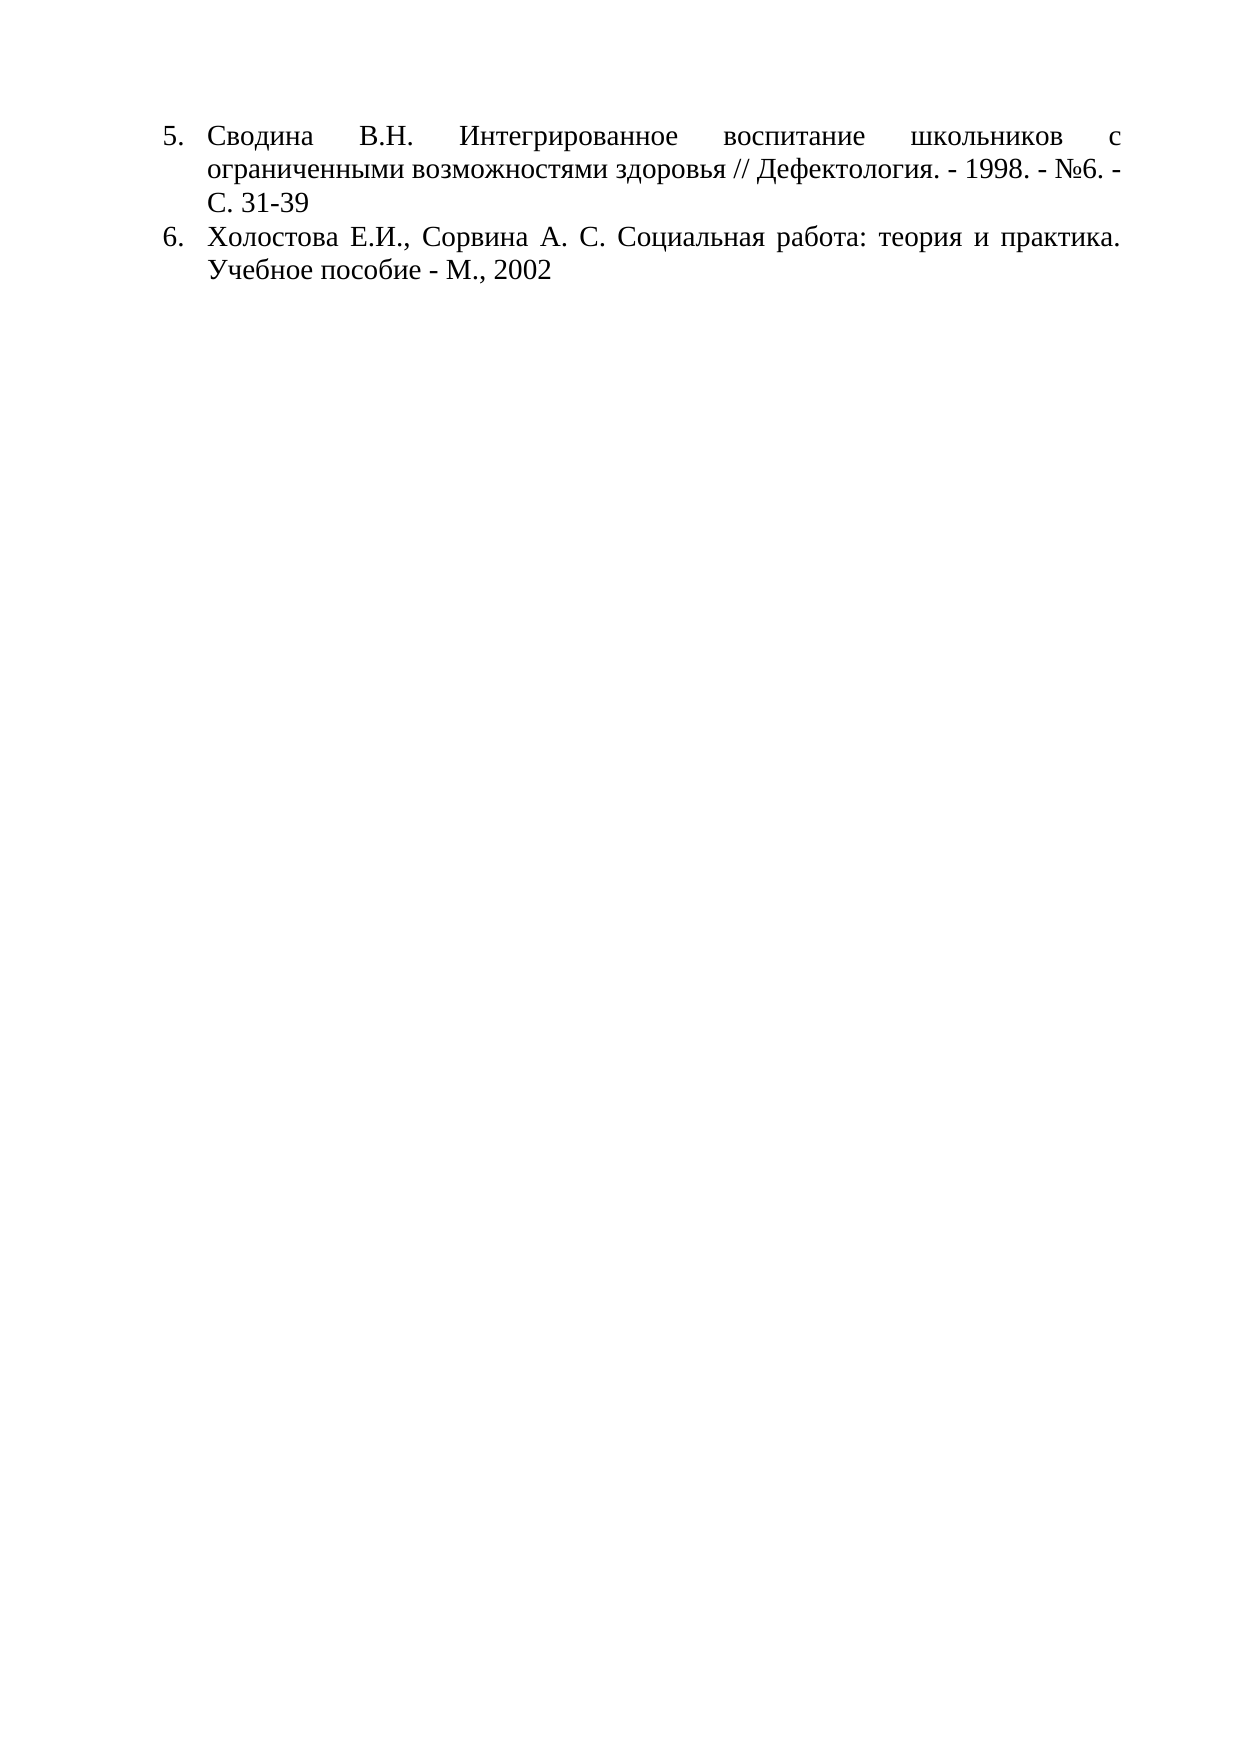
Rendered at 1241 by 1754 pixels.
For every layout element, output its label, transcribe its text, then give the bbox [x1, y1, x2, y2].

list Сводина В.Н. Интегрированное воспитание школьников с ограниченными возможностями здоровья // Дефектология. - 1998. - №6. - С. 31-39 [162, 118, 1122, 219]
list Холостова Е.И., Сорвина А. С. Социальная работа: теория и практика. Учебное пособие - М., 2002 [162, 219, 1122, 286]
